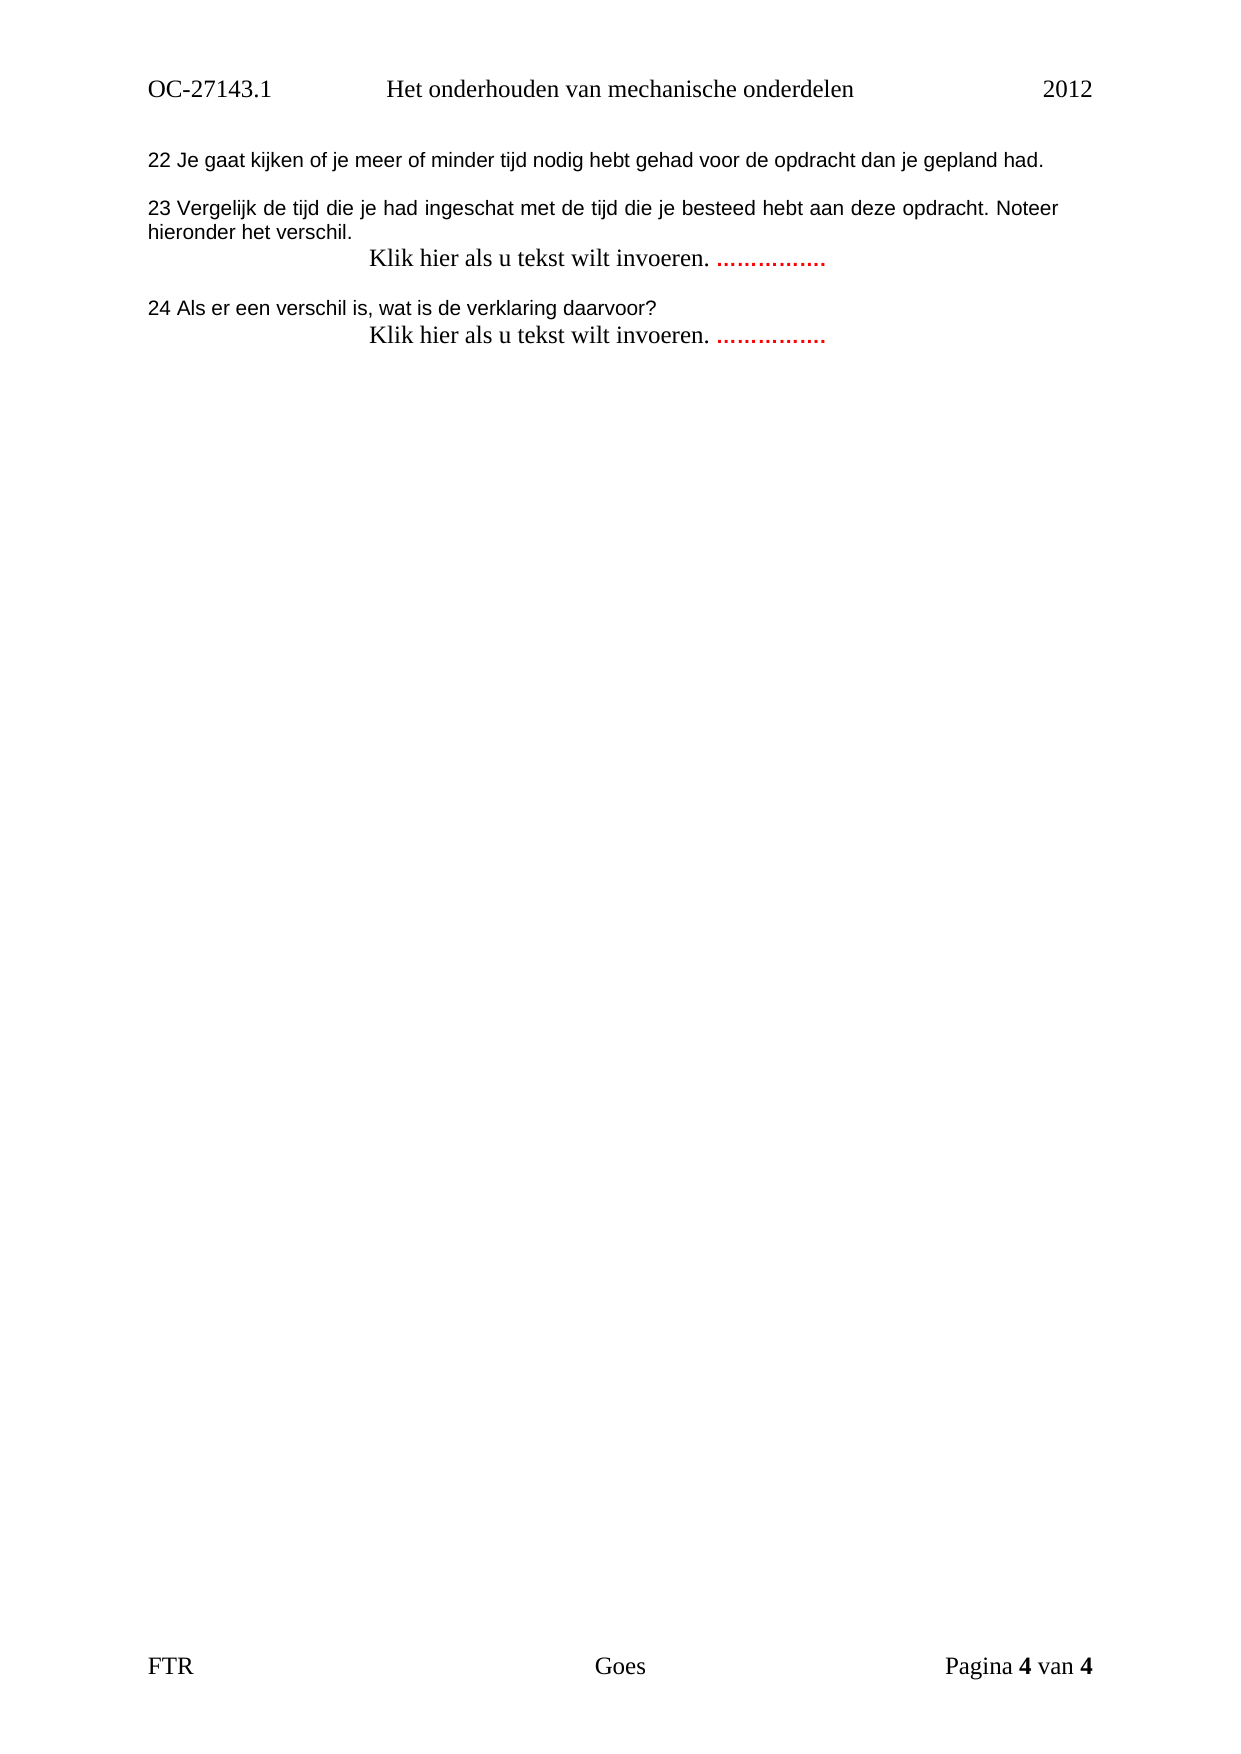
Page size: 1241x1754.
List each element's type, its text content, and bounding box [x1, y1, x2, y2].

text 22 Je gaat kijken of je meer of minder tijd nodig hebt gehad voor de opdracht dan je gepland had. [148, 148, 1093, 172]
text 24 Als er een verschil is, wat is de verklaring daarvoor? [148, 296, 1093, 320]
text ……………. [148, 243, 1093, 272]
text ……………. [148, 320, 1093, 349]
text 23 Vergelijk de tijd die je had ingeschat met de tijd die je besteed hebt aan deze opdracht. Noteer hieronder het verschil. [148, 196, 1093, 243]
